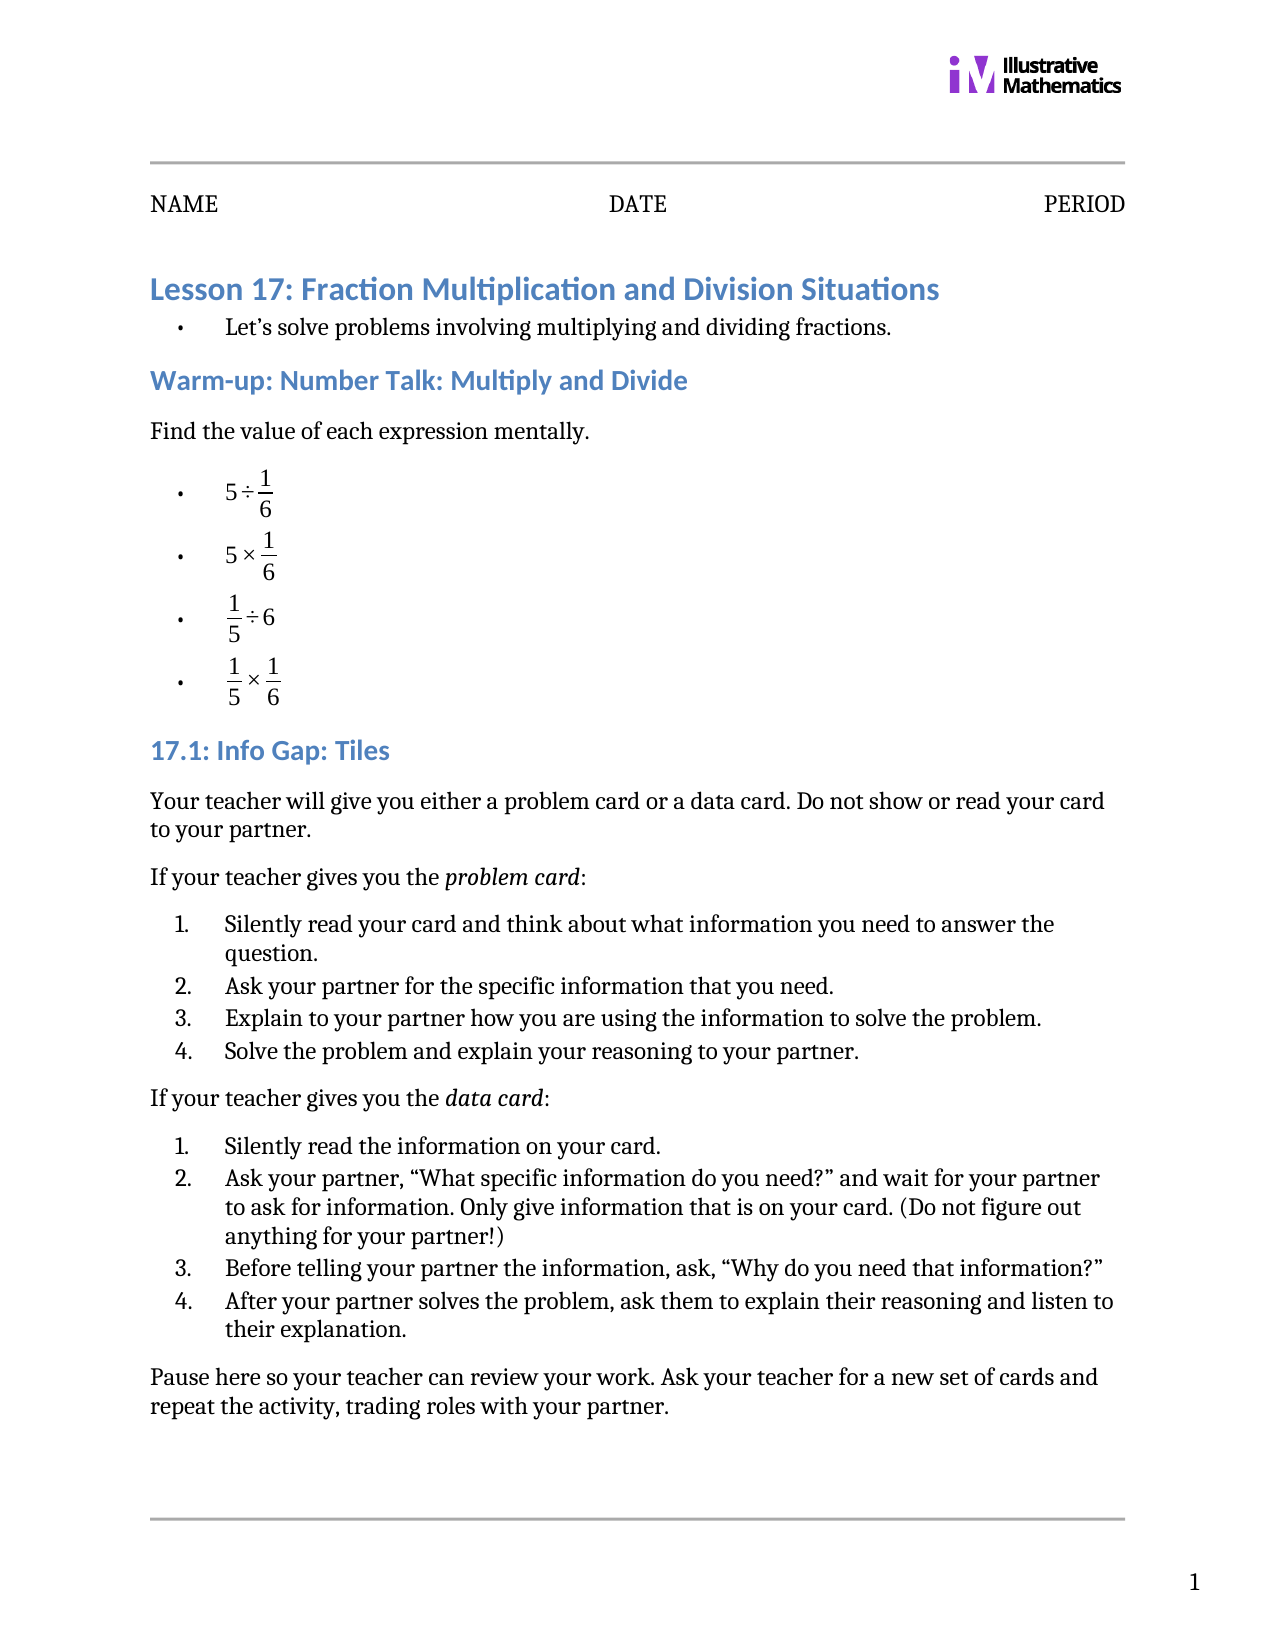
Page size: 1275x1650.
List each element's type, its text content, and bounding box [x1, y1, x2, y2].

list After your partner solves the problem, ask them to explain their reasoning and listen to their explanation. [175, 1287, 1125, 1344]
subtitle Lesson 17: Fraction Multiplication and Division Situations [150, 268, 1125, 309]
subtitle Warm-up: Number Talk: Multiply and Divide [150, 362, 1125, 398]
picture [949, 55, 1121, 93]
text Find the value of each expression mentally. [150, 417, 1125, 446]
text Your teacher will give you either a problem card or a data card. Do not show or read your card to your partner. [150, 787, 1125, 844]
list Ask your partner, “What specific information do you need?” and wait for your partner to ask for information. Only give information that is on your card. (Do not figure out anything for your partner!) [175, 1164, 1125, 1250]
list Solve the problem and explain your reasoning to your partner. [175, 1037, 1125, 1065]
text If your teacher gives you the data card: [150, 1084, 1125, 1113]
list Let’s solve problems involving multiplying and dividing fractions. [175, 313, 1125, 342]
subtitle 17.1: Info Gap: Tiles [150, 732, 1125, 768]
list Silently read your card and think about what information you need to answer the question. [175, 910, 1125, 968]
list Ask your partner for the specific information that you need. [175, 972, 1125, 1000]
list Before telling your partner the information, ask, “Why do you need that information?” [175, 1254, 1125, 1283]
list Explain to your partner how you are using the information to solve the problem. [175, 1004, 1125, 1033]
list Silently read the information on your card. [175, 1132, 1125, 1160]
text Pause here so your teacher can review your work. Ask your teacher for a new set of cards and repeat the activity, trading roles with your partner. [150, 1363, 1125, 1420]
text If your teacher gives you the problem card: [150, 863, 1125, 892]
